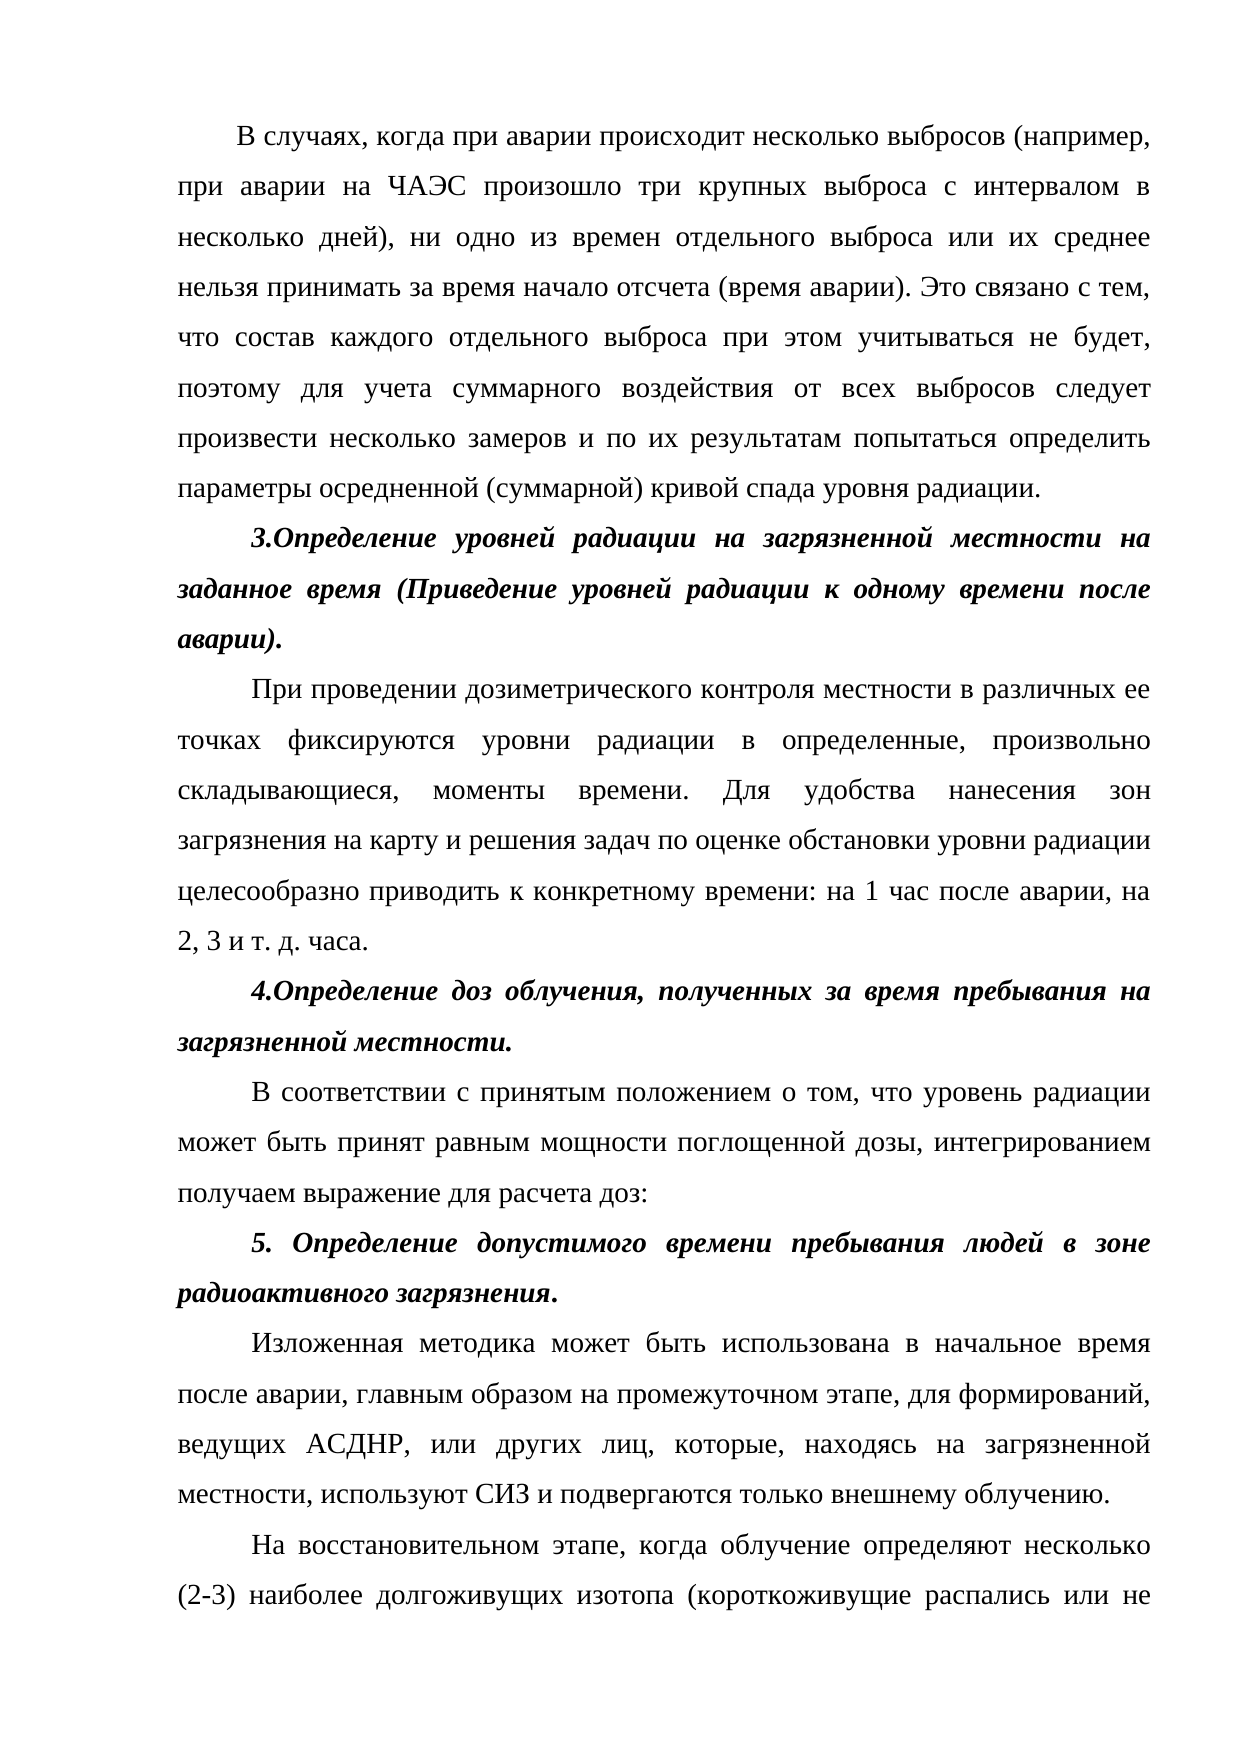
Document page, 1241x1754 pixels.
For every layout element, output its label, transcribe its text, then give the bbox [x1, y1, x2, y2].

subtitle 4.Определение доз облучения, полученных за время пребывания на загрязненной местности. [177, 973, 1152, 1057]
text В соответствии с принятым положением о том, что уровень радиации может быть принят равным мощности поглощенной дозы, интегрированием получаем выражение для расчета доз: [177, 1074, 1152, 1208]
subtitle 3.Определение уровней радиации на загрязненной местности на заданное время (Приведение уровней радиации к одному времени после аварии). [177, 521, 1152, 655]
text Изложенная методика может быть использована в начальное время после аварии, главным образом на промежуточном этапе, для формирований, ведущих АСДНР, или других лиц, которые, находясь на загрязненной местности, используют СИЗ и подвергаются только внешнему облучению. [177, 1326, 1152, 1510]
text В случаях, когда при аварии происходит несколько выбросов (например, при аварии на ЧАЭС произошло три крупных выброса с интервалом в несколько дней), ни одно из времен отдельного выброса или их среднее нельзя принимать за время начало отсчета (время аварии). Это связано с тем, что состав каждого отдельного выброса при этом учитываться не будет, поэтому для учета суммарного воздействия от всех выбросов следует произвести несколько замеров и по их результатам попытаться определить параметры осредненной (суммарной) кривой спада уровня радиации. [177, 118, 1152, 504]
text 5. Определение допустимого времени пребывания людей в зоне радиоактивного загрязнения. [177, 1225, 1152, 1309]
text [177, 1527, 1152, 1611]
text При проведении дозиметрического контроля местности в различных ее точках фиксируются уровни радиации в определенные, произвольно складывающиеся, моменты времени. Для удобства нанесения зон загрязнения на карту и решения задач по оценке обстановки уровни радиации целесообразно приводить к конкретному времени: на 1 час после аварии, на 2, 3 и т. д. часа. [177, 672, 1152, 957]
